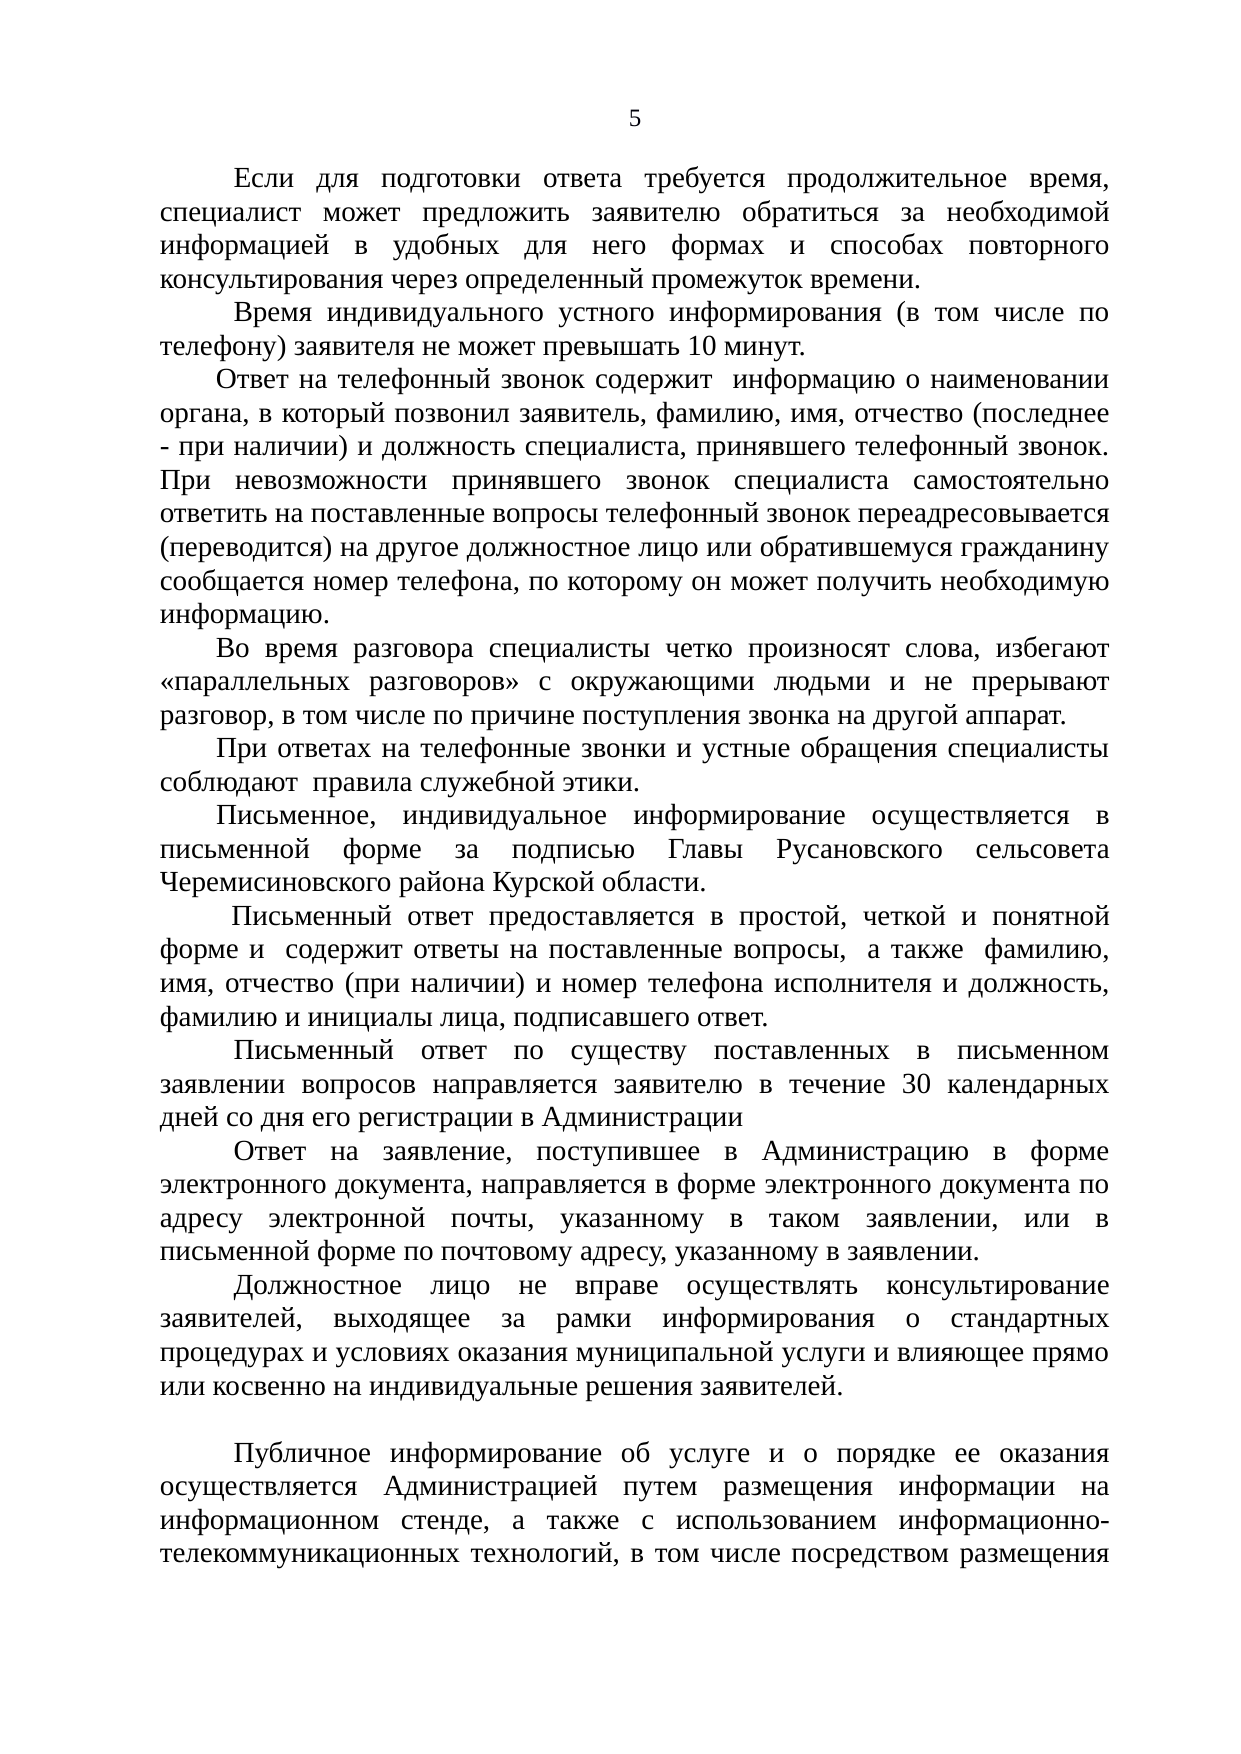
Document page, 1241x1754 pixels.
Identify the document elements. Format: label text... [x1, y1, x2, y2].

text Если для подготовки ответа требуется продолжительное время, специалист может предложить заявителю обратиться за необходимой информацией в удобных для него формах и способах повторного консультирования через определенный промежуток времени. [159, 160, 1110, 294]
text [159, 1435, 1110, 1569]
text Письменное, индивидуальное информирование осуществляется в письменной форме за подписью Главы Русановского сельсовета Черемисиновского района Курской области. [159, 797, 1110, 898]
text Письменный ответ предоставляется в простой, четкой и понятной форме и содержит ответы на поставленные вопросы, а также фамилию, имя, отчество (при наличии) и номер телефона исполнителя и должность, фамилию и инициалы лица, подписавшего ответ. [159, 898, 1110, 1032]
text Ответ на заявление, поступившее в Администрацию в форме электронного документа, направляется в форме электронного документа по адресу электронной почты, указанному в таком заявлении, или в письменной форме по почтовому адресу, указанному в заявлении. [159, 1133, 1110, 1267]
text Во время разговора специалисты четко произносят слова, избегают «параллельных разговоров» с окружающими людьми и не прерывают разговор, в том числе по причине поступления звонка на другой аппарат. [159, 630, 1110, 730]
text Время индивидуального устного информирования (в том числе по телефону) заявителя не может превышать 10 минут. [159, 294, 1110, 361]
text Должностное лицо не вправе осуществлять консультирование заявителей, выходящее за рамки информирования о стандартных процедурах и условиях оказания муниципальной услуги и влияющее прямо или косвенно на индивидуальные решения заявителей. [159, 1267, 1110, 1401]
text При ответах на телефонные звонки и устные обращения специалисты соблюдают правила служебной этики. [159, 730, 1110, 797]
text Ответ на телефонный звонок содержит информацию о наименовании органа, в который позвонил заявитель, фамилию, имя, отчество (последнее - при наличии) и должность специалиста, принявшего телефонный звонок. При невозможности принявшего звонок специалиста самостоятельно ответить на поставленные вопросы телефонный звонок переадресовывается (переводится) на другое должностное лицо или обратившемуся гражданину сообщается номер телефона, по которому он может получить необходимую информацию. [159, 361, 1110, 630]
text Письменный ответ по существу поставленных в письменном заявлении вопросов направляется заявителю в течение 30 календарных дней со дня его регистрации в Администрации [159, 1032, 1110, 1133]
